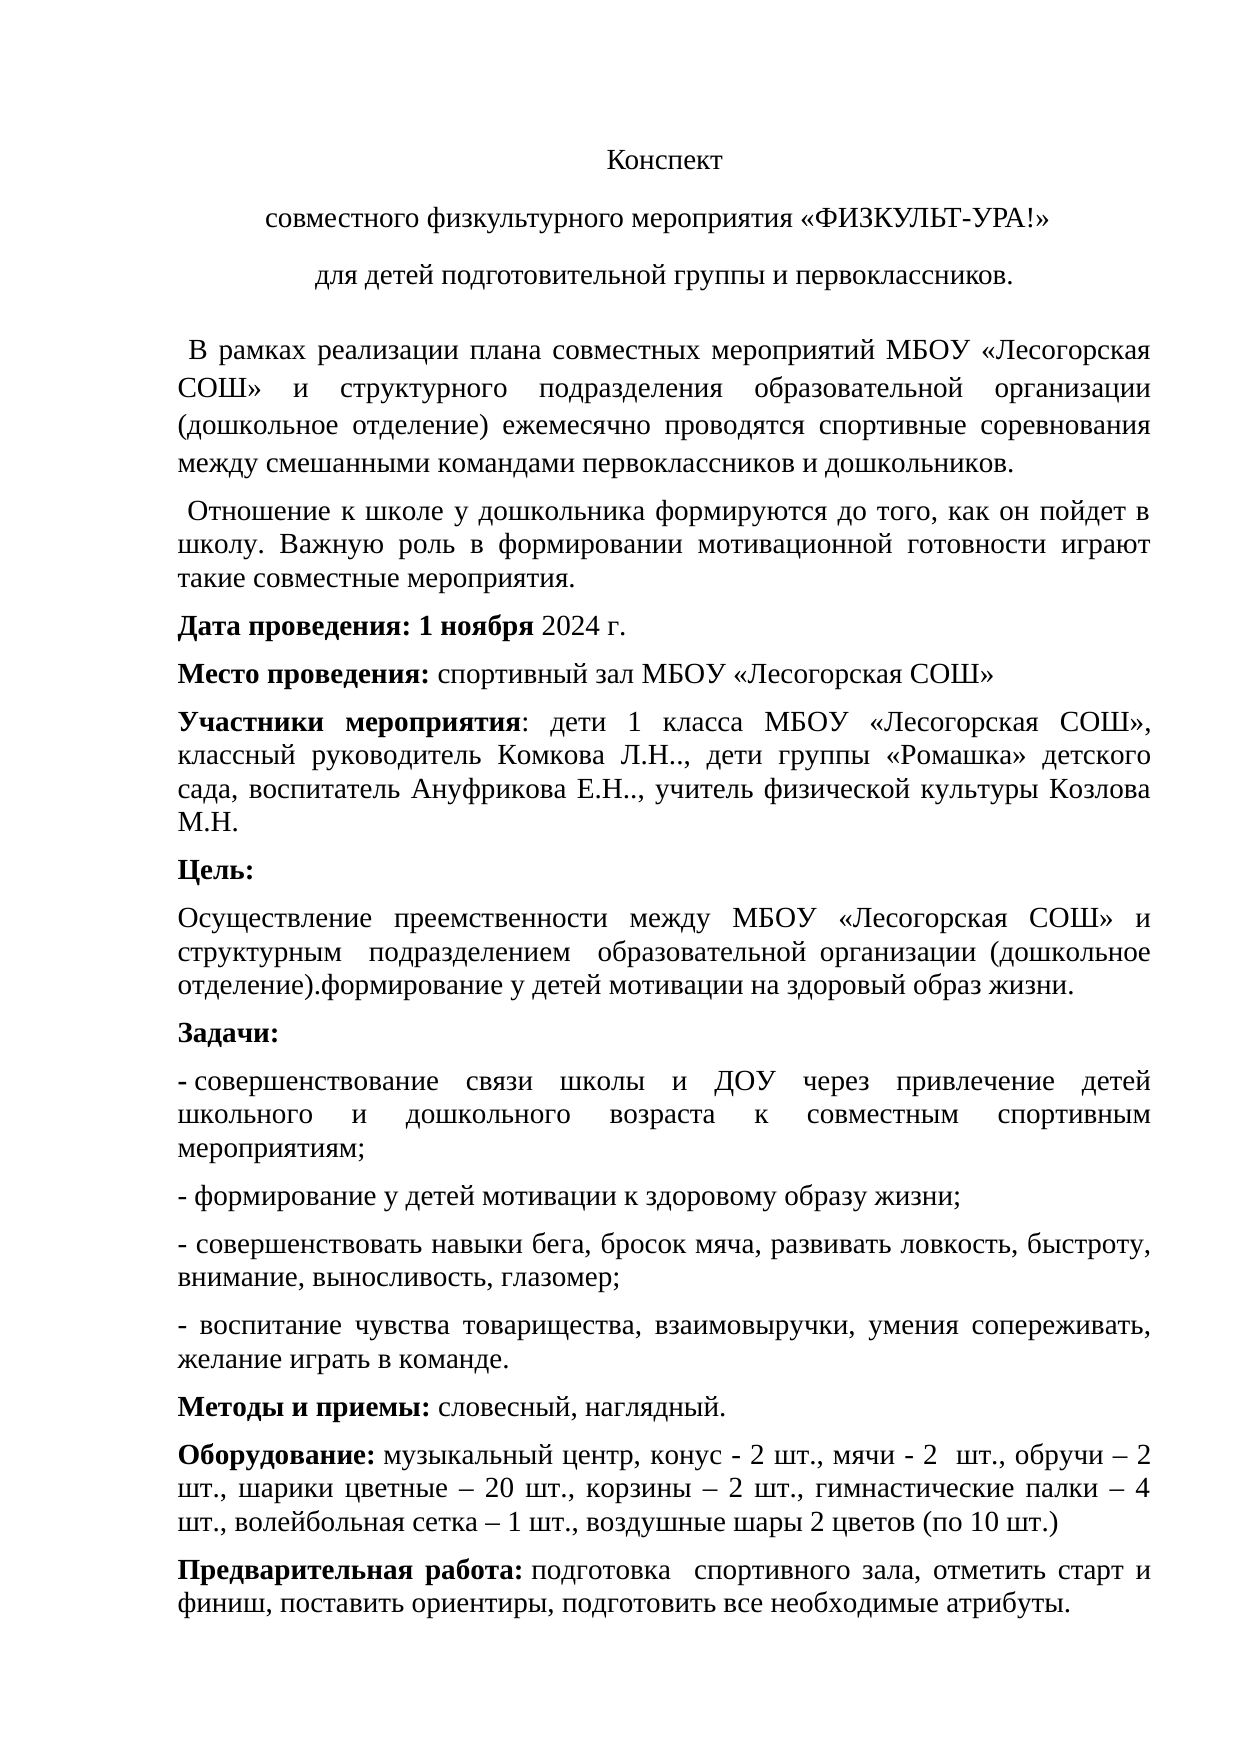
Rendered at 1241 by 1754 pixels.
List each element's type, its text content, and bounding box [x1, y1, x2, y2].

text Участники мероприятия: дети 1 класса МБОУ «Лесогорская СОШ», классный руководитель Комкова Л.Н.., дети группы «Ромашка» детского сада, воспитатель Ануфрикова Е.Н.., учитель физической культуры Козлова М.Н. [177, 704, 1152, 838]
text Дата проведения: 1 ноября 2024 г. [177, 608, 1152, 641]
text Предварительная работа: подготовка спортивного зала, отметить старт и финиш, поставить ориентиры, подготовить все необходимые атрибуты. [177, 1552, 1152, 1619]
text Отношение к школе у дошкольника формируются до того, как он пойдет в школу. Важную роль в формировании мотивационной готовности играют такие совместные мероприятия. [177, 493, 1152, 593]
text - совершенствование связи школы и ДОУ через привлечение детей школьного и дошкольного возраста к совместным спортивным мероприятиям; [177, 1063, 1152, 1164]
text Цель: [177, 852, 1152, 886]
text Задачи: [177, 1015, 1152, 1049]
text - совершенствовать навыки бега, бросок мяча, развивать ловкость, быстроту, внимание, выносливость, глазомер; [177, 1226, 1152, 1293]
text совместного физкультурного мероприятия «ФИЗКУЛЬТ-УРА!» [177, 190, 1152, 233]
text Оборудование: музыкальный центр, конус - 2 шт., мячи - 2 шт., обручи – 2 шт., шарики цветные – 20 шт., корзины – 2 шт., гимнастические палки – 4 шт., волейбольная сетка – 1 шт., воздушные шары 2 цветов (по 10 шт.) [177, 1437, 1152, 1537]
text Место проведения: спортивный зал МБОУ «Лесогорская СОШ» [177, 656, 1152, 689]
text - воспитание чувства товарищества, взаимовыручки, умения сопереживать, желание играть в команде. [177, 1307, 1152, 1374]
text Осуществление преемственности между МБОУ «Лесогорская СОШ» и структурным подразделением образовательной организации (дошкольное отделение).формирование у детей мотивации на здоровый образ жизни. [177, 900, 1152, 1001]
text Конспект [177, 132, 1152, 176]
subtitle В рамках реализации плана совместных мероприятий МБОУ «Лесогорская СОШ» и структурного подразделения образовательной организации (дошкольное отделение) ежемесячно проводятся спортивные соревнования между смешанными командами первоклассников и дошкольников. [177, 328, 1152, 478]
text для детей подготовительной группы и первоклассников. [177, 248, 1152, 291]
text - формирование у детей мотивации к здоровому образу жизни; [177, 1178, 1152, 1212]
text Методы и приемы: словесный, наглядный. [177, 1389, 1152, 1422]
